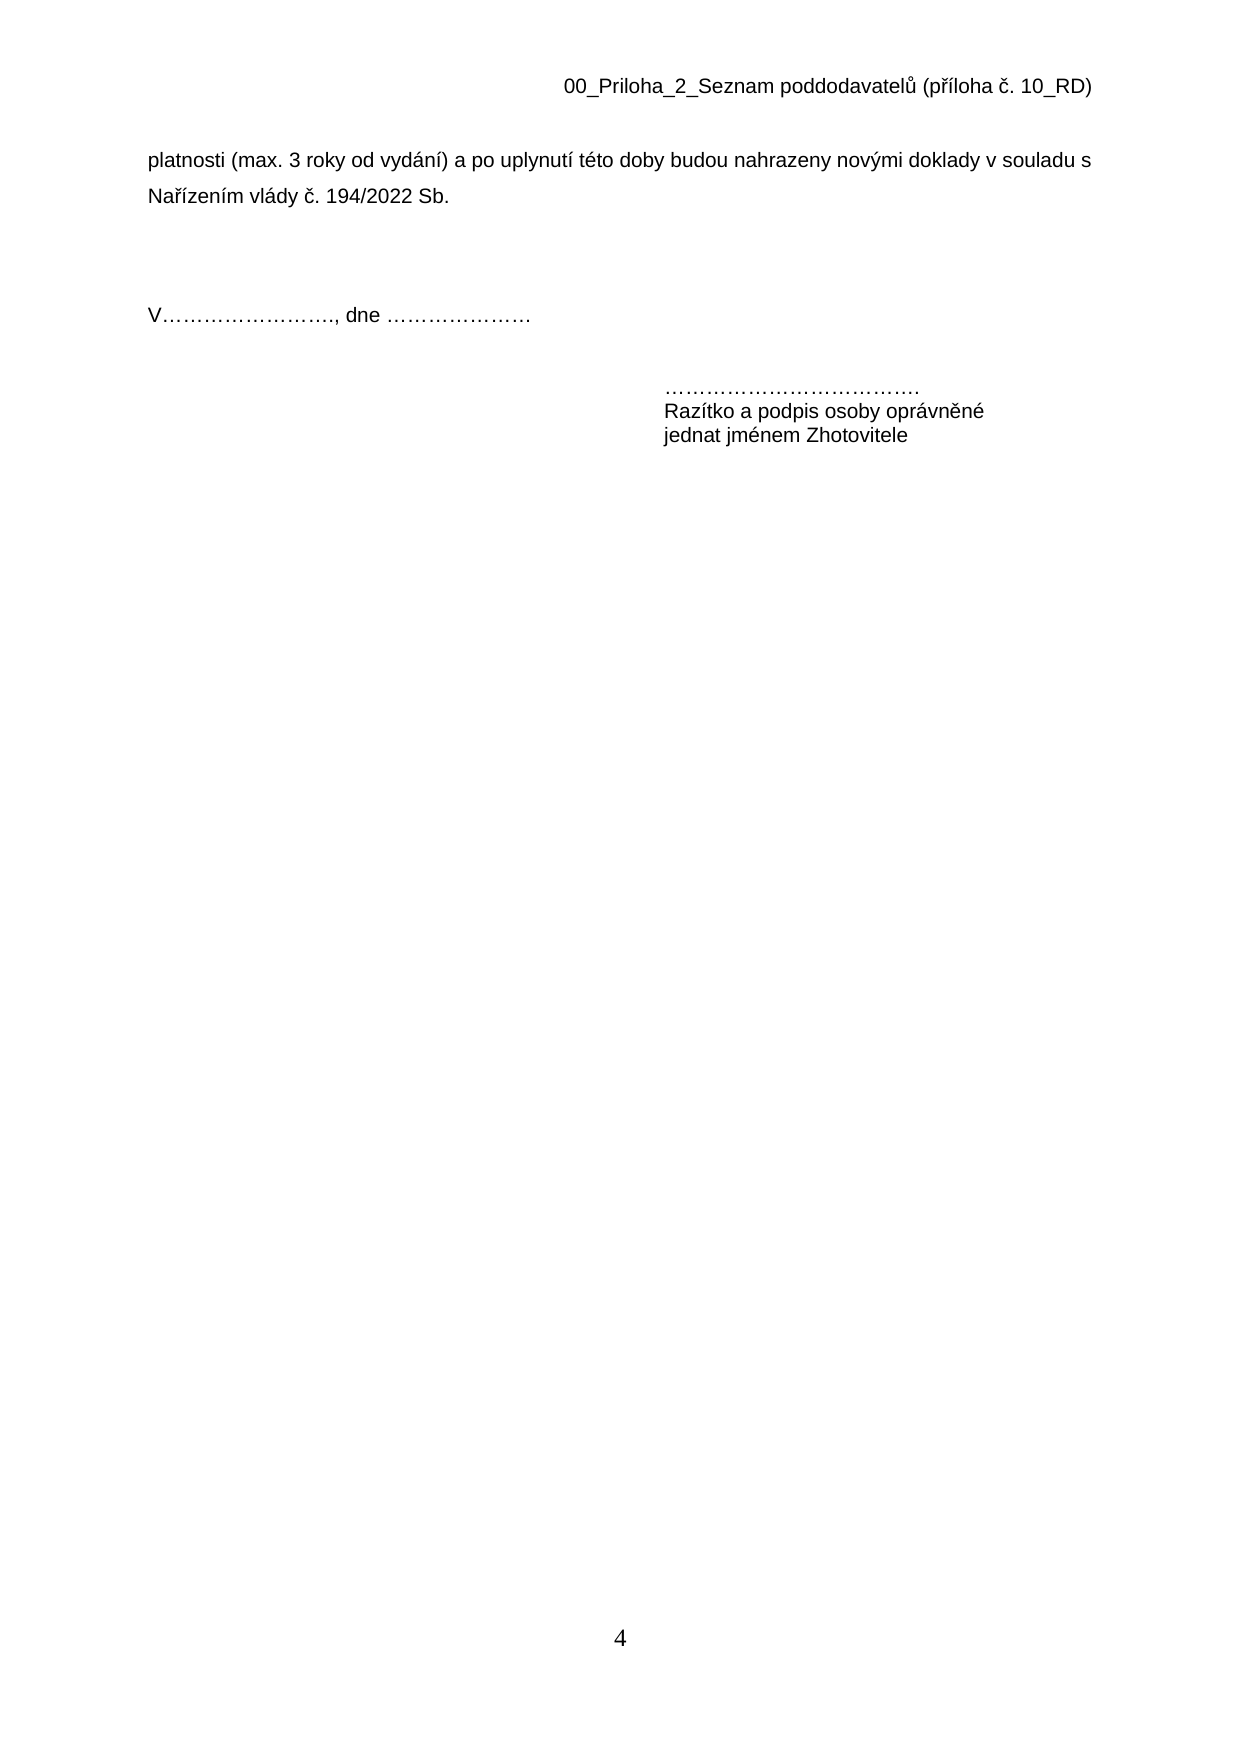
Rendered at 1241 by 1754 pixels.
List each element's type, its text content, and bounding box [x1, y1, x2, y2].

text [148, 148, 1093, 207]
text Razítko a podpis osoby oprávněné [298, 399, 1093, 423]
text V……………………., dne ………………… [148, 303, 1093, 327]
text jednat jménem Zhotovitele [589, 423, 1093, 447]
text ………………………………. [148, 375, 1093, 399]
